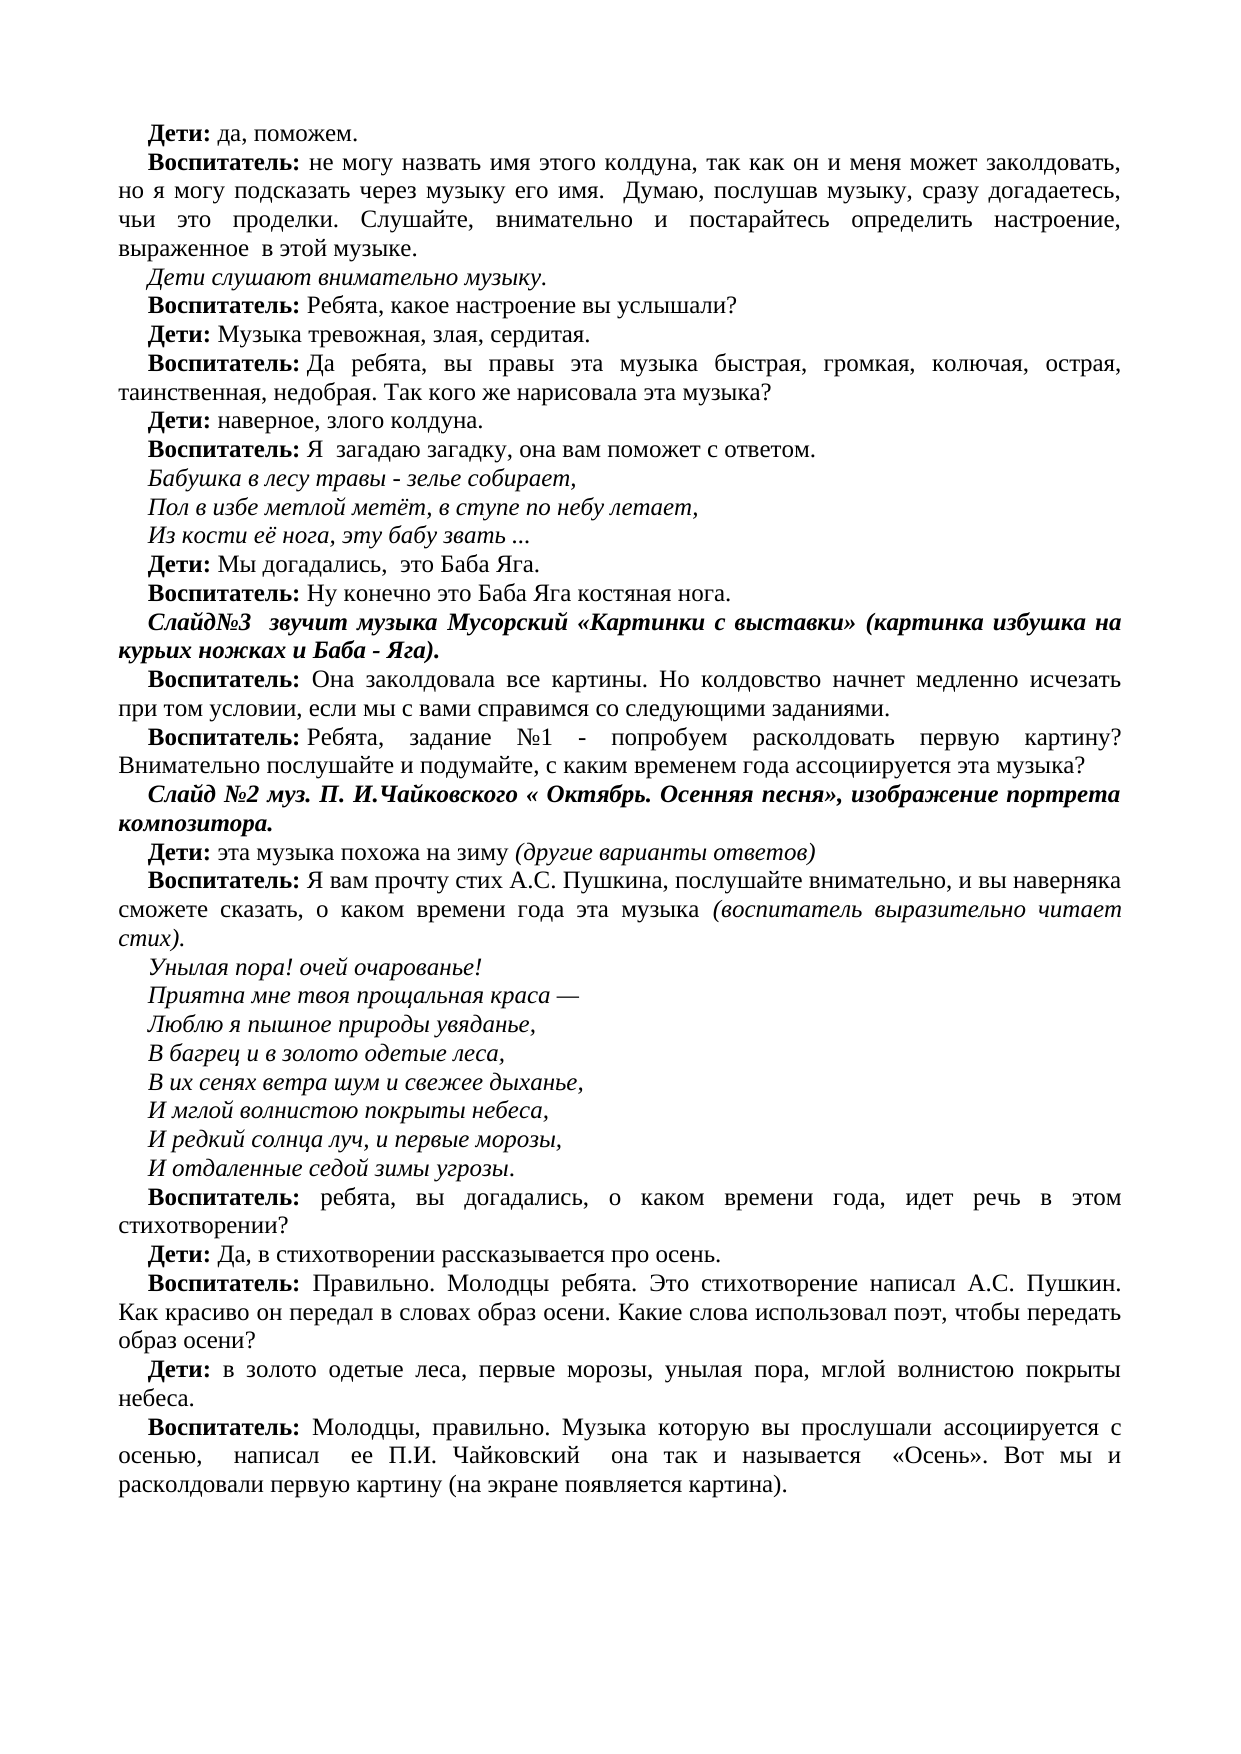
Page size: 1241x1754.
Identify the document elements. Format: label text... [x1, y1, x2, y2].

text Воспитатель: Ну конечно это Баба Яга костяная нога. [118, 578, 1122, 607]
text Дети: в золото одетые леса, первые морозы, унылая пора, мглой волнистою покрыты небеса. [118, 1354, 1122, 1412]
text Дети: Мы догадались, это Баба Яга. [118, 549, 1122, 578]
text Дети: Музыка тревожная, злая, сердитая. [118, 319, 1122, 348]
text Дети слушают внимательно музыку. [118, 262, 1122, 291]
text Дети: Да, в стихотворении рассказывается про осень. [118, 1239, 1122, 1268]
text В их сенях ветра шум и свежее дыханье, [118, 1067, 1122, 1096]
text Дети: да, поможем. [118, 118, 1122, 147]
text И мглой волнистою покрыты небеса, [118, 1096, 1122, 1124]
text Воспитатель: Она заколдовала все картины. Но колдовство начнет медленно исчезать при том условии, если мы с вами справимся со следующими заданиями. [118, 664, 1122, 722]
text Слайд №2 муз. П. И.Чайковского « Октябрь. Осенняя песня», изображение портрета композитора. [118, 779, 1122, 837]
text Унылая пора! очей очарованье! [118, 952, 1122, 981]
text Дети: наверное, злого колдуна. [118, 406, 1122, 434]
text Приятна мне твоя прощальная краса — [118, 981, 1122, 1009]
text И редкий солнца луч, и первые морозы, [118, 1124, 1122, 1153]
text Воспитатель: Ребята, какое настроение вы услышали? [118, 291, 1122, 319]
text Воспитатель: Ребята, задание №1 - попробуем расколдовать первую картину? Внимательно послушайте и подумайте, с каким временем года ассоциируется эта музыка? [118, 722, 1122, 779]
text Воспитатель: ребята, вы догадались, о каком времени года, идет речь в этом стихотворении? [118, 1182, 1122, 1239]
text Слайд№3 звучит музыка Мусорский «Картинки с выставки» (картинка избушка на курьих ножках и Баба - Яга). [118, 607, 1122, 664]
text Бабушка в лесу травы - зелье собирает, [118, 463, 1122, 492]
text Воспитатель: Я загадаю загадку, она вам поможет с ответом. [118, 434, 1122, 463]
text В багрец и в золото одетые леса, [118, 1038, 1122, 1067]
text Дети: эта музыка похожа на зиму (другие варианты ответов) [118, 837, 1122, 866]
text Воспитатель: Правильно. Молодцы ребята. Это стихотворение написал А.С. Пушкин. Как красиво он передал в словах образ осени. Какие слова использовал поэт, чтобы передать образ осени? [118, 1268, 1122, 1354]
text Из кости её нога, эту бабу звать ... [118, 521, 1122, 549]
text Люблю я пышное природы увяданье, [118, 1009, 1122, 1038]
text Воспитатель: не могу назвать имя этого колдуна, так как он и меня может заколдовать, но я могу подсказать через музыку его имя. Думаю, послушав музыку, сразу догадаетесь, чьи это проделки. Слушайте, внимательно и постарайтесь определить настроение, выраженное в этой музыке. [118, 147, 1122, 262]
text Воспитатель: Я вам прочту стих А.С. Пушкина, послушайте внимательно, и вы наверняка сможете сказать, о каком времени года эта музыка (воспитатель выразительно читает стих). [118, 866, 1122, 952]
text Пол в избе метлой метёт, в ступе по небу летает, [118, 492, 1122, 521]
text Воспитатель: Да ребята, вы правы эта музыка быстрая, громкая, колючая, острая, таинственная, недобрая. Так кого же нарисовала эта музыка? [118, 348, 1122, 406]
text Воспитатель: Молодцы, правильно. Музыка которую вы прослушали ассоциируется с осенью, написал ее П.И. Чайковский она так и называется «Осень». Вот мы и расколдовали первую картину (на экране появляется картина). [118, 1412, 1122, 1498]
text И отдаленные седой зимы угрозы. [118, 1153, 1122, 1182]
